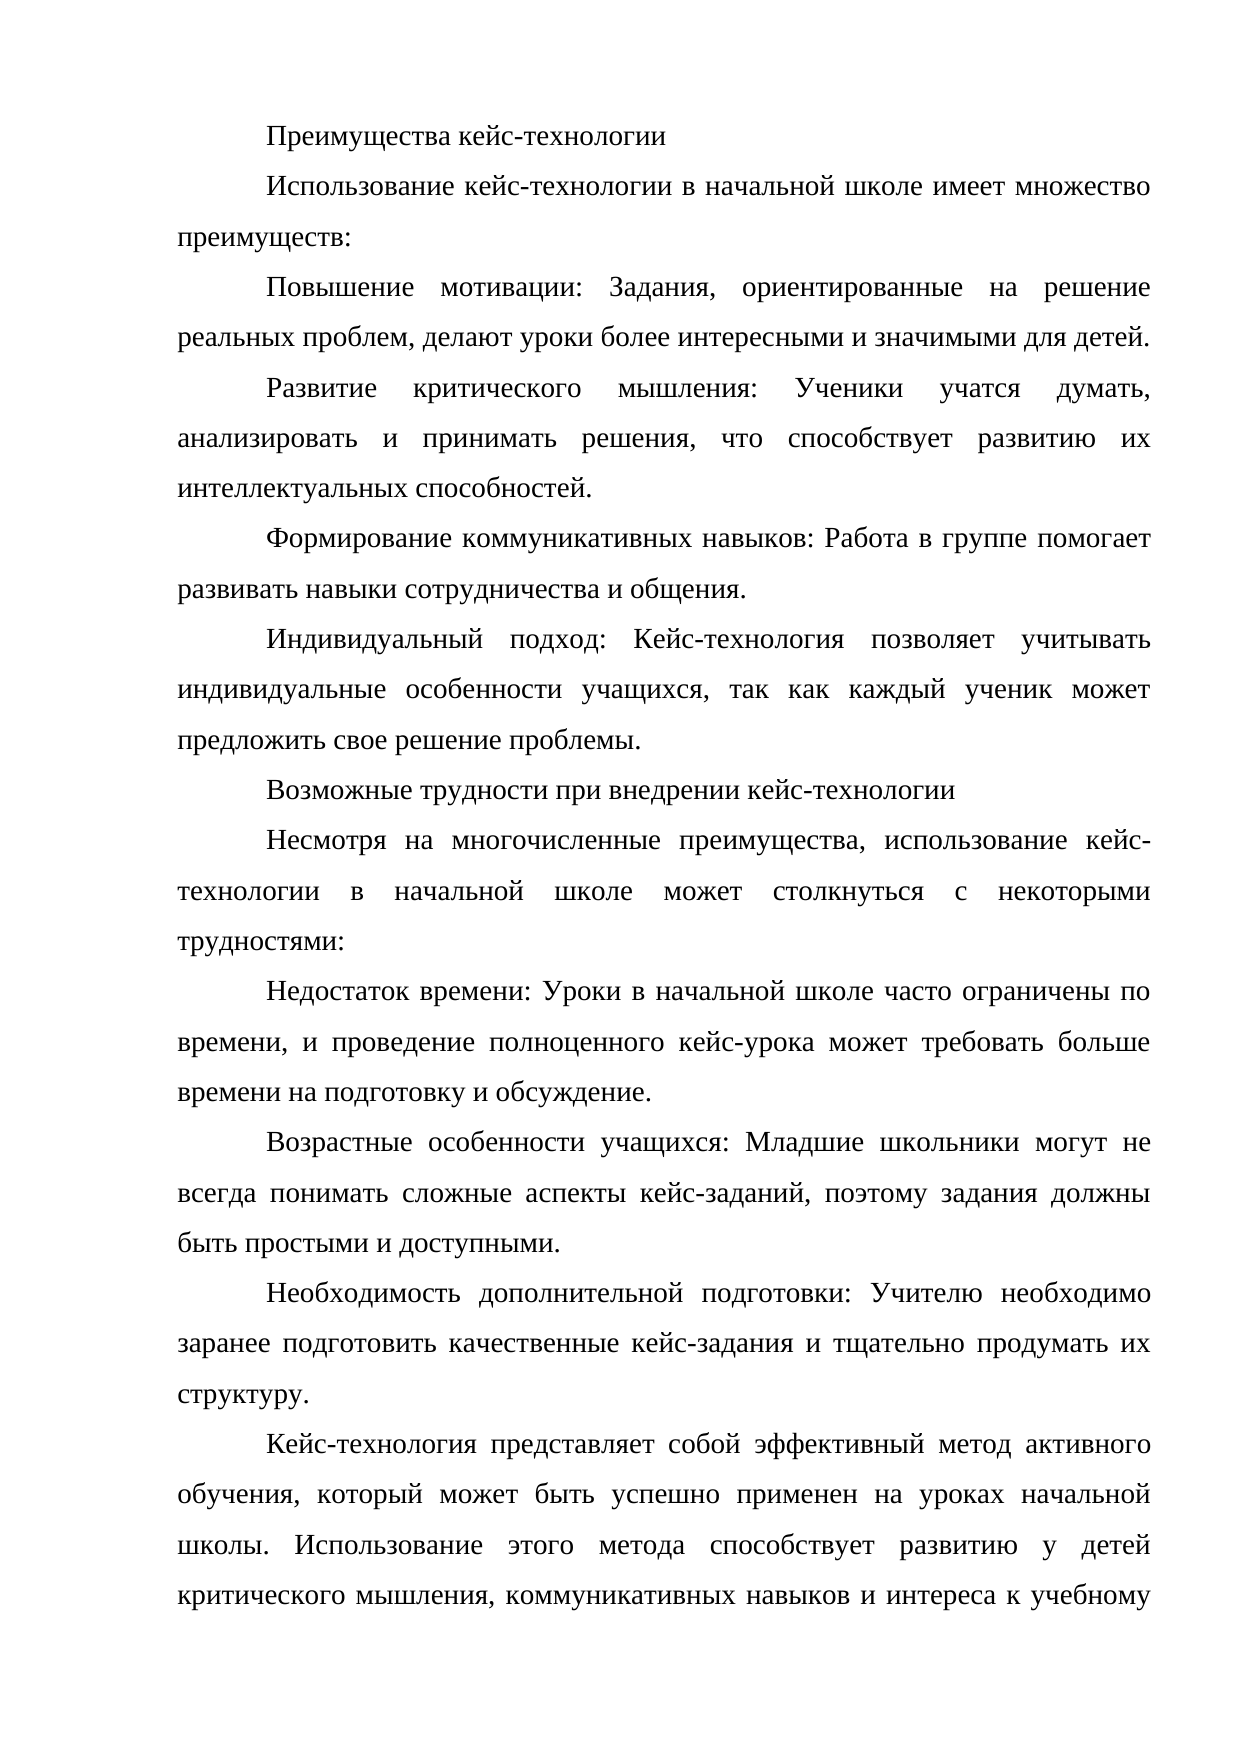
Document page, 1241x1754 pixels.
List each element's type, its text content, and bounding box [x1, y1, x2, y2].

text Формирование коммуникативных навыков: Работа в группе помогает развивать навыки сотрудничества и общения. [177, 521, 1152, 604]
text Возможные трудности при внедрении кейс-технологии [177, 772, 1152, 806]
text Использование кейс-технологии в начальной школе имеет множество преимуществ: [177, 168, 1152, 252]
text Преимущества кейс-технологии [177, 118, 1152, 152]
text Необходимость дополнительной подготовки: Учителю необходимо заранее подготовить качественные кейс-задания и тщательно продумать их структуру. [177, 1275, 1152, 1409]
text Недостаток времени: Уроки в начальной школе часто ограничены по времени, и проведение полноценного кейс-урока может требовать больше времени на подготовку и обсуждение. [177, 973, 1152, 1108]
text Развитие критического мышления: Ученики учатся думать, анализировать и принимать решения, что способствует развитию их интеллектуальных способностей. [177, 370, 1152, 504]
text Индивидуальный подход: Кейс-технология позволяет учитывать индивидуальные особенности учащихся, так как каждый ученик может предложить свое решение проблемы. [177, 621, 1152, 755]
text Несмотря на многочисленные преимущества, использование кейс-технологии в начальной школе может столкнуться с некоторыми трудностями: [177, 822, 1152, 957]
text Возрастные особенности учащихся: Младшие школьники могут не всегда понимать сложные аспекты кейс-заданий, поэтому задания должны быть простыми и доступными. [177, 1124, 1152, 1258]
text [177, 1426, 1152, 1611]
text Повышение мотивации: Задания, ориентированные на решение реальных проблем, делают уроки более интересными и значимыми для детей. [177, 269, 1152, 353]
